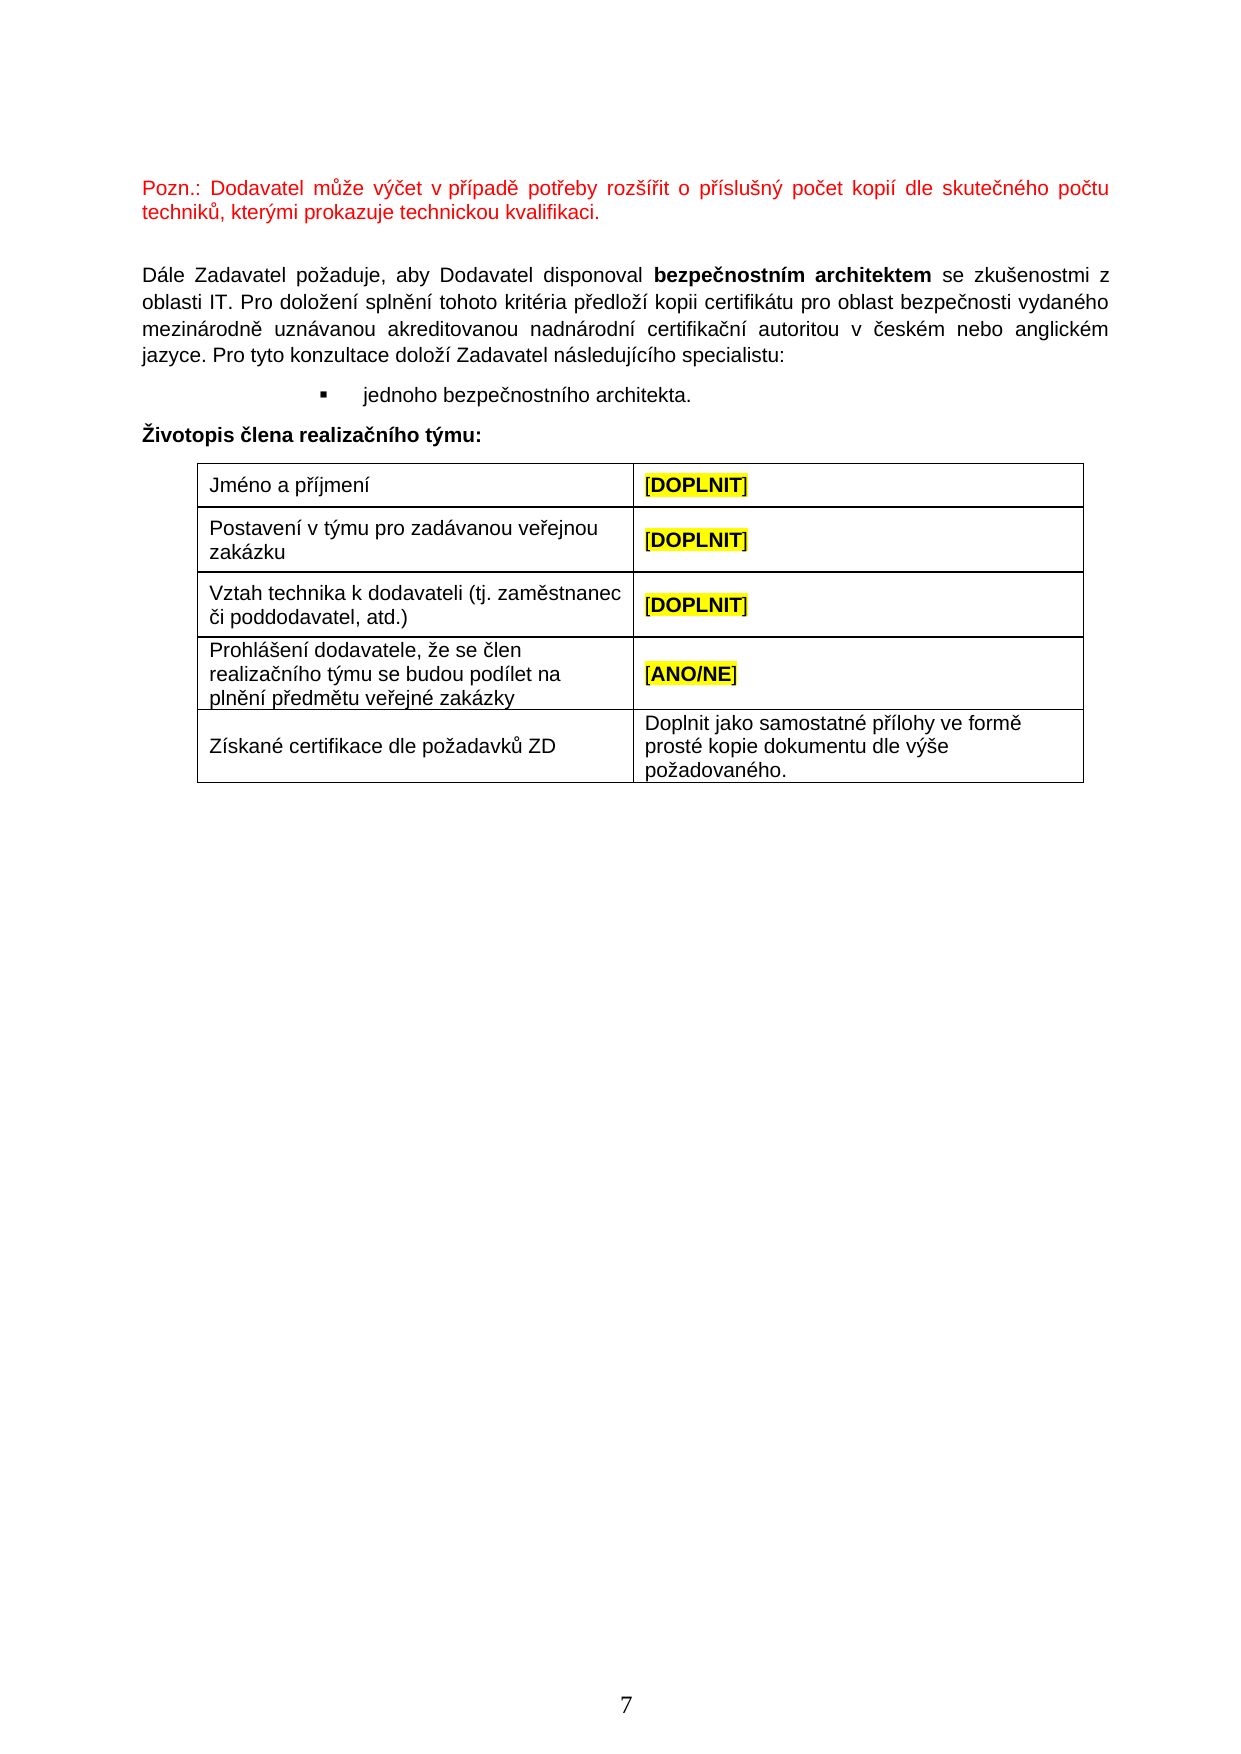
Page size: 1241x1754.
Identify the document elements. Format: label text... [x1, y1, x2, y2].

text Pozn.: Dodavatel může výčet v případě potřeby rozšířit o příslušný počet kopií dle skutečného počtu techniků, kterými prokazuje technickou kvalifikaci. [142, 176, 1110, 223]
table_cell Vztah technika k dodavateli (tj. zaměstnanec či poddodavatel, atd.) [198, 573, 633, 636]
table_cell Doplnit jako samostatné přílohy ve formě prosté kopie dokumentu dle výše požadovaného. [634, 710, 1083, 782]
text Dále Zadavatel požaduje, aby Dodavatel disponoval bezpečnostním architektem se zkušenostmi z oblasti IT. Pro doložení splnění tohoto kritéria předloží kopii certifikátu pro oblast bezpečnosti vydaného mezinárodně uznávanou akreditovanou nadnárodní certifikační autoritou v českém nebo anglickém jazyce. Pro tyto konzultace doloží Zadavatel následujícího specialistu: [142, 263, 1110, 367]
table_cell [DOPLNIT] [634, 573, 1083, 636]
table_cell Získané certifikace dle požadavků ZD [198, 710, 633, 782]
table_header [DOPLNIT] [634, 464, 1083, 506]
table_cell [DOPLNIT] [634, 508, 1083, 571]
table_cell [ANO/NE] [634, 638, 1083, 709]
text Životopis člena realizačního týmu: [142, 423, 1110, 447]
table_header Jméno a příjmení [198, 464, 633, 506]
table_cell Postavení v týmu pro zadávanou veřejnou zakázku [198, 508, 633, 571]
table_cell Prohlášení dodavatele, že se člen realizačního týmu se budou podílet na plnění předmětu veřejné zakázky [198, 638, 633, 709]
list jednoho bezpečnostního architekta. [319, 383, 1110, 407]
